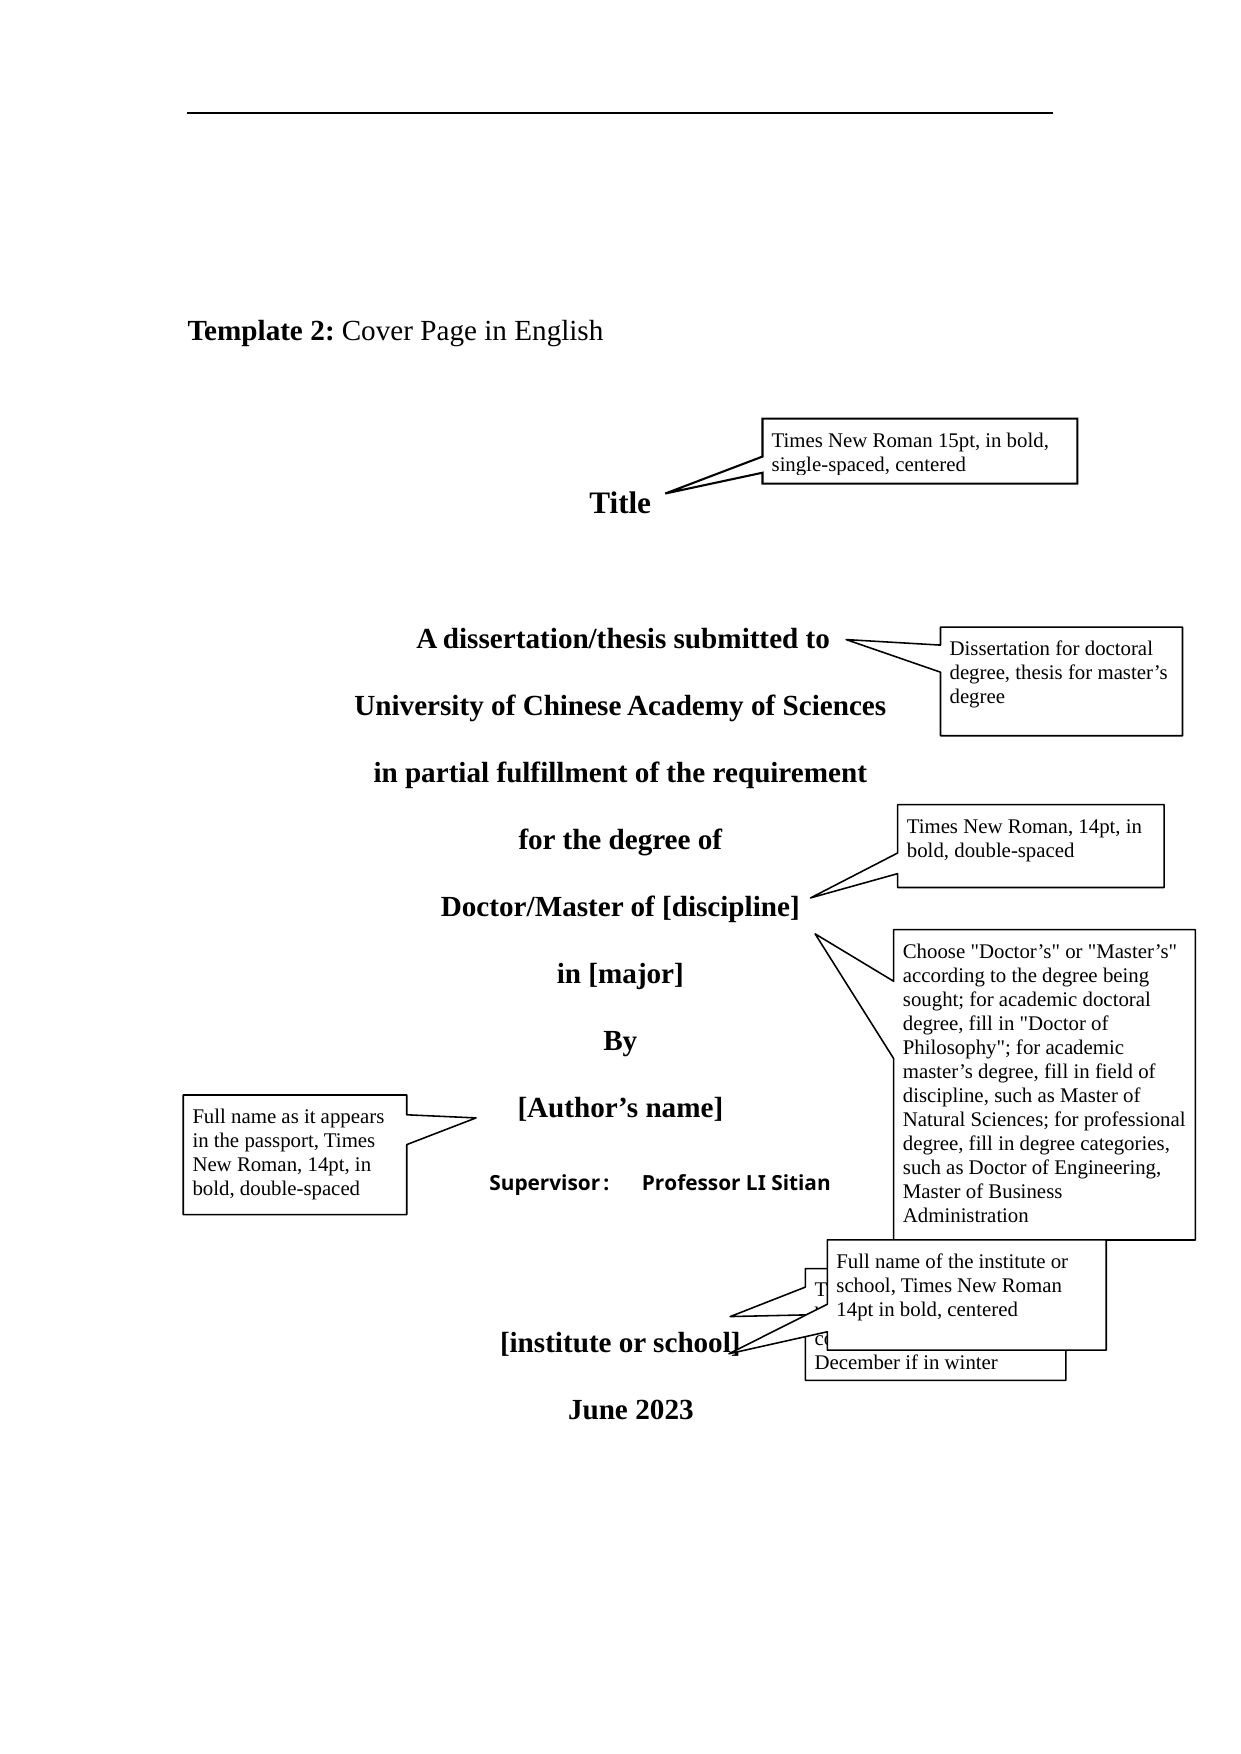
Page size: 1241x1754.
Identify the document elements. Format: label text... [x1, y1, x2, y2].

text Doctor/Master of [discipline] [187, 889, 1053, 923]
text University of Chinese Academy of Sciences [187, 688, 939, 721]
text [Author’s name] [187, 1090, 892, 1124]
text for the degree of [187, 822, 896, 856]
text By [187, 1023, 891, 1057]
text in [major] [855, 956, 892, 978]
text in partial fulfillment of the requirement [187, 755, 1053, 788]
text Title [187, 484, 1053, 520]
text Template 2: Cover Page in English [187, 300, 1038, 350]
text in [major] [187, 956, 848, 990]
text A dissertation/thesis submitted to [187, 621, 1053, 654]
text June 2023 [187, 1392, 1053, 1426]
text [institute or school] [187, 1224, 892, 1359]
